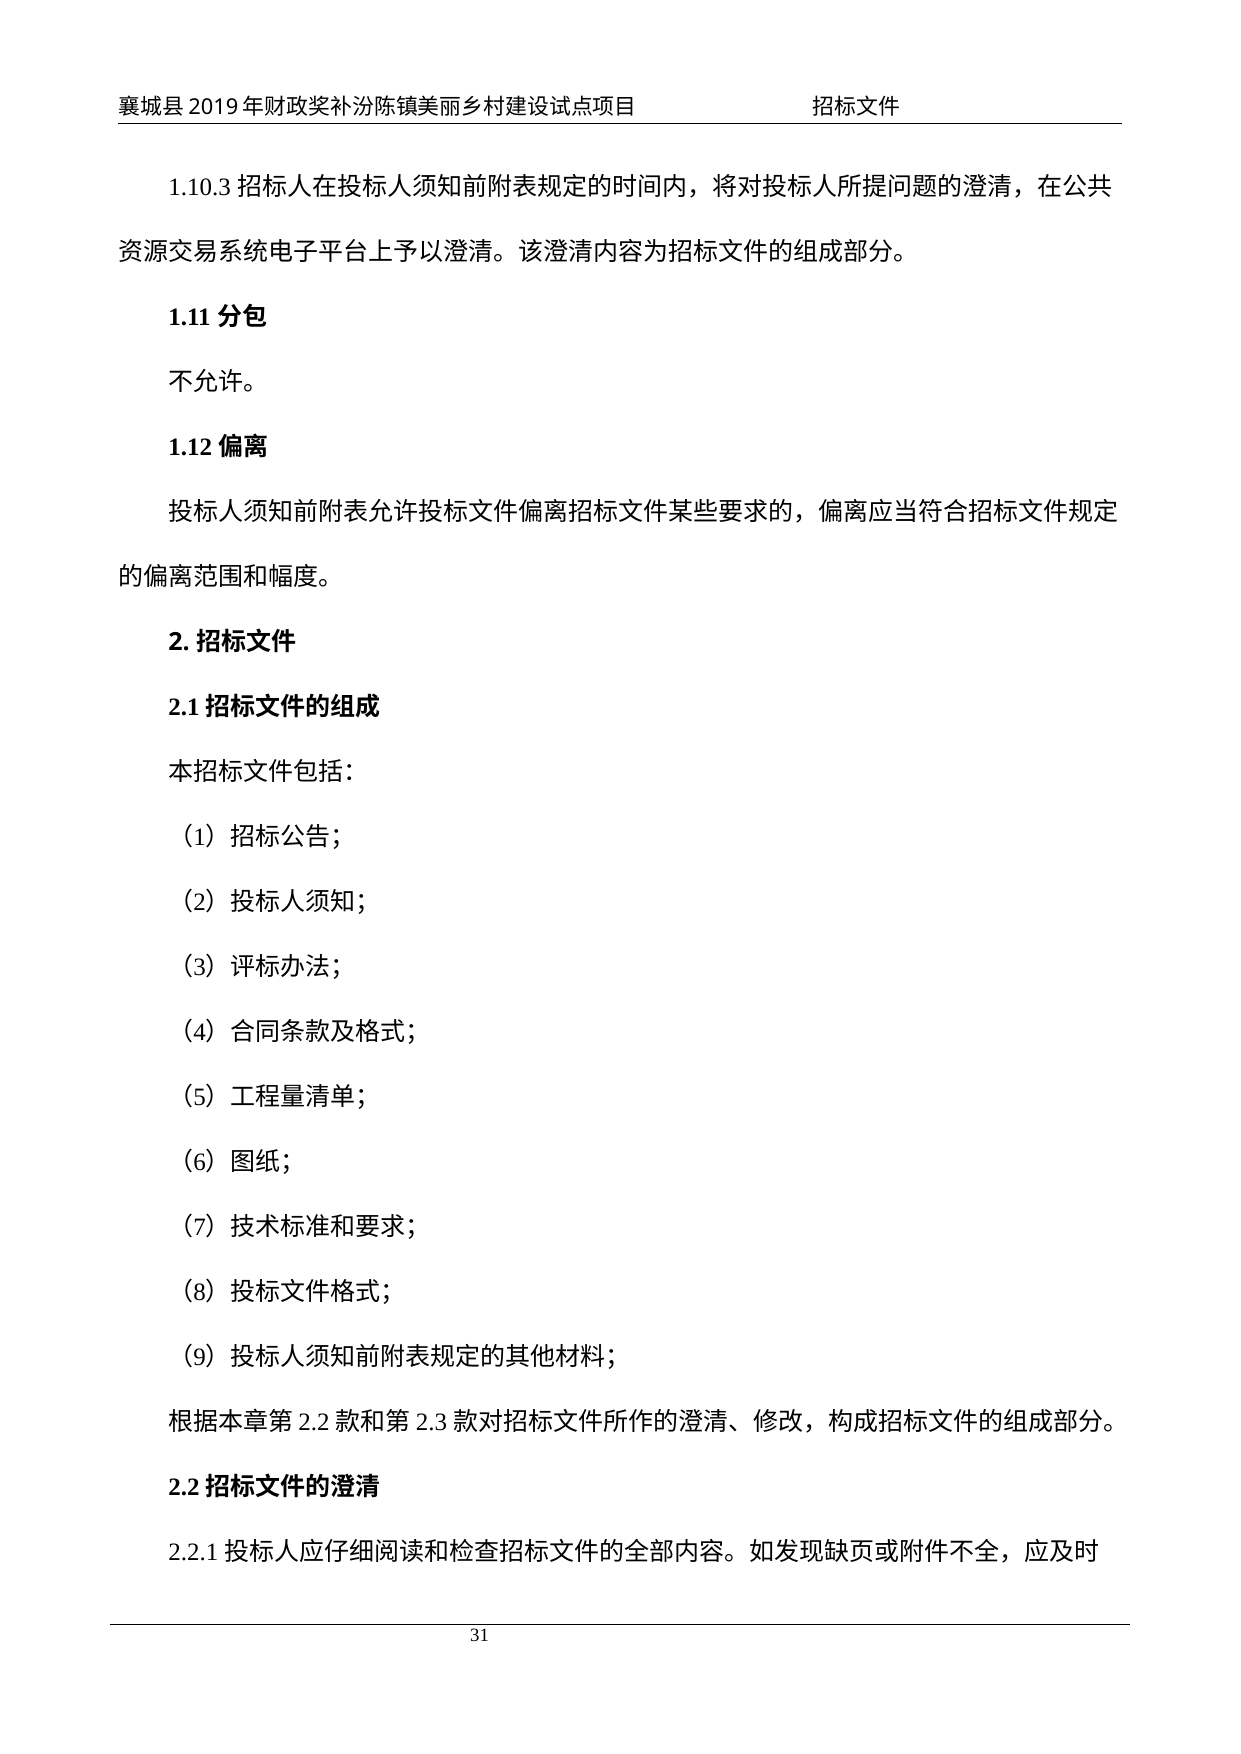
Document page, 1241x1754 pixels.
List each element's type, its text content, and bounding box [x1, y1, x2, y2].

text 1.12 偏离 [118, 412, 1122, 477]
text 不允许。 [118, 347, 1122, 412]
text 2.2 招标文件的澄清 [118, 1452, 1122, 1517]
text 2.1 招标文件的组成 [118, 672, 1122, 737]
text （8）投标文件格式； [118, 1257, 1122, 1322]
text （1）招标公告； [118, 802, 1122, 867]
text 2. 招标文件 [118, 607, 1122, 672]
text （7）技术标准和要求； [118, 1192, 1122, 1257]
text 投标人须知前附表允许投标文件偏离招标文件某些要求的，偏离应当符合招标文件规定的偏离范围和幅度。 [118, 477, 1122, 607]
text 本招标文件包括： [118, 737, 1122, 802]
text （9）投标人须知前附表规定的其他材料； [118, 1322, 1122, 1387]
text 根据本章第2.2 款和第2.3 款对招标文件所作的澄清、修改，构成招标文件的组成部分。 [118, 1387, 1122, 1452]
text （5）工程量清单； [118, 1062, 1122, 1127]
text （3）评标办法； [118, 932, 1122, 997]
text （2）投标人须知； [118, 867, 1122, 932]
text 1.11 分包 [118, 282, 1122, 347]
text （6）图纸； [118, 1127, 1122, 1192]
text （4）合同条款及格式； [118, 997, 1122, 1062]
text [118, 1517, 1122, 1582]
text 1.10.3 招标人在投标人须知前附表规定的时间内，将对投标人所提问题的澄清，在公共资源交易系统电子平台上予以澄清。该澄清内容为招标文件的组成部分。 [118, 152, 1122, 282]
